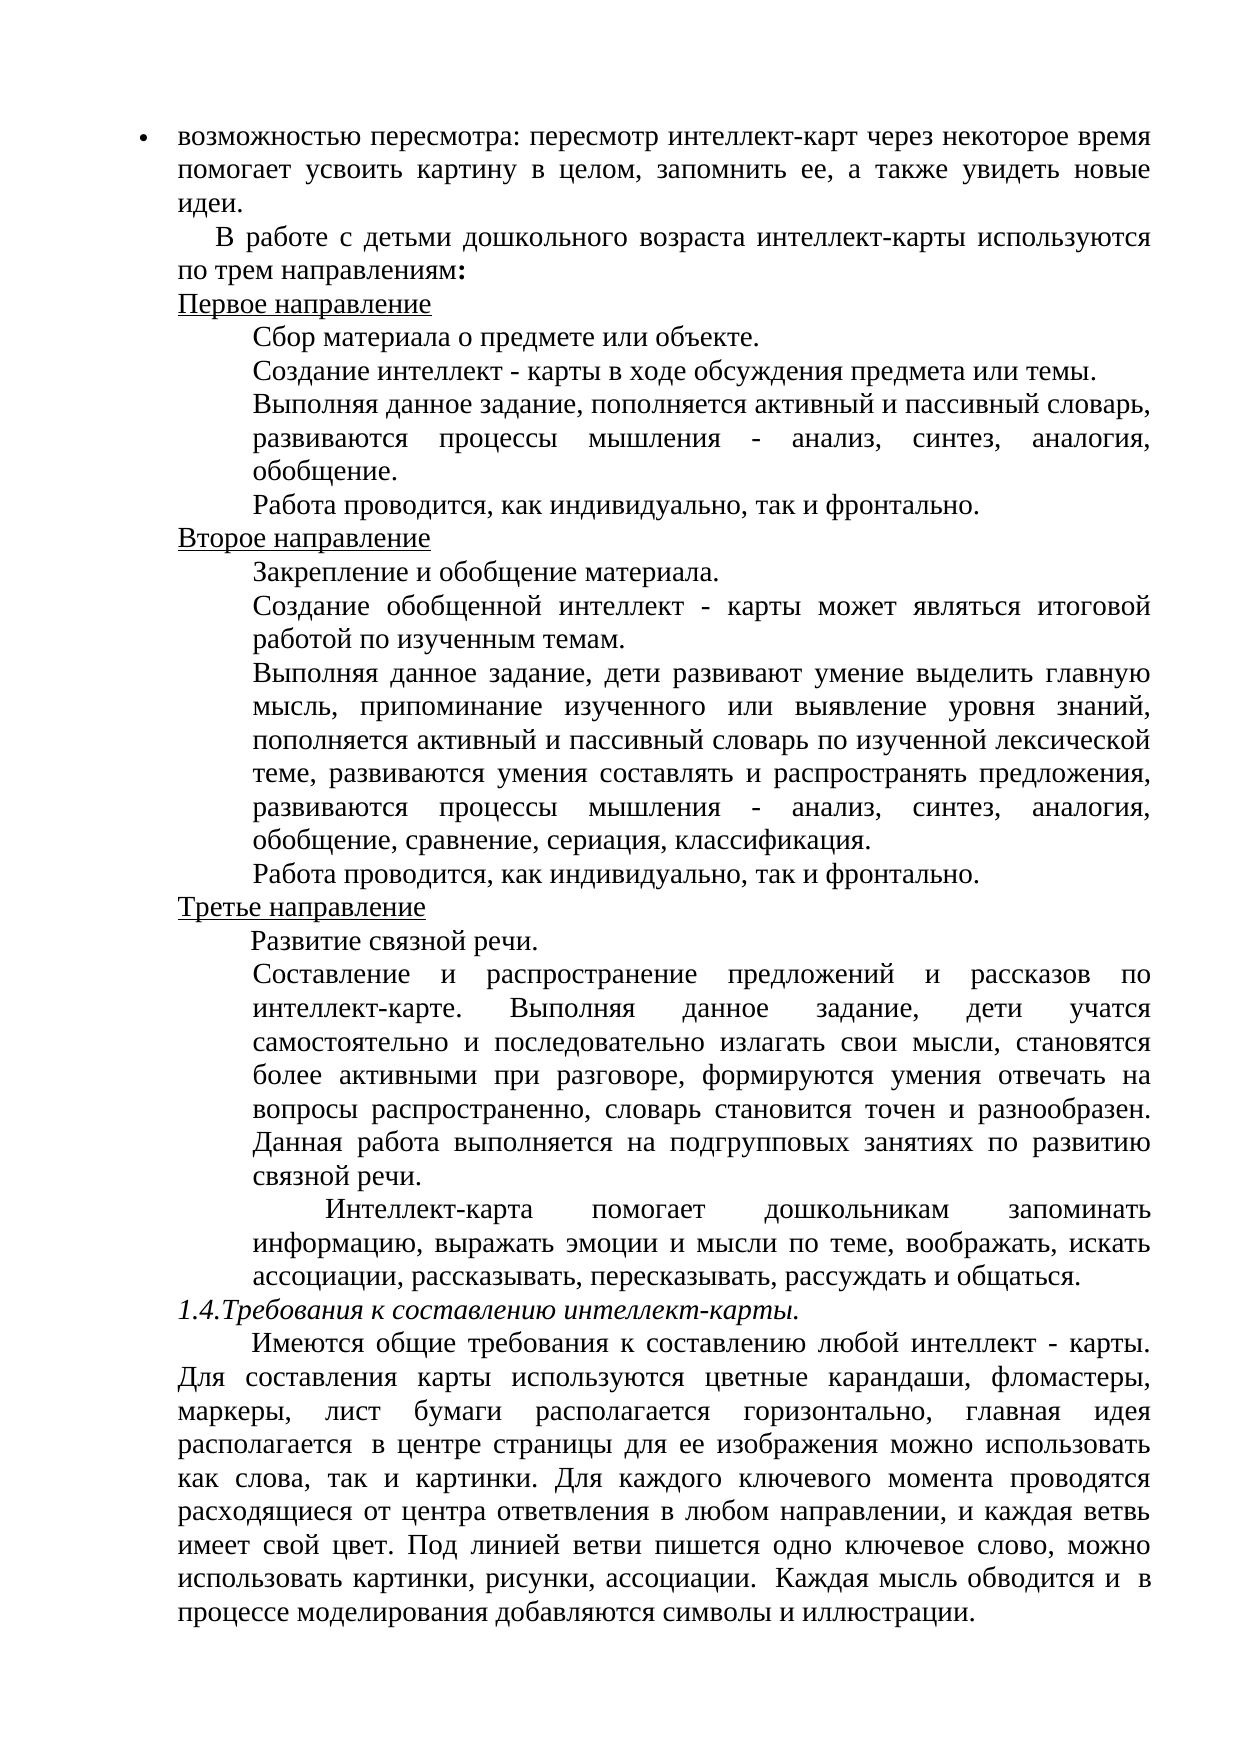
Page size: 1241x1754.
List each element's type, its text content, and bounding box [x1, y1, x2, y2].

text Интеллект-карта помогает дошкольникам запоминать информацию, выражать эмоции и мысли по теме, воображать, искать ассоциации, рассказывать, пересказывать, рассуждать и общаться. [252, 1191, 1152, 1292]
text Создание обобщенной интеллект - карты может являться итоговой работой по изученным темам. [252, 588, 1152, 655]
text Третье направление Развитие связной речи. [177, 889, 1152, 957]
text 1.4.Требования к составлению интеллект-карты. [177, 1292, 1152, 1326]
text Сбор материала о предмете или объекте. [252, 319, 1152, 353]
text Выполняя данное задание, пополняется активный и пассивный словарь, развиваются процессы мышления - анализ, синтез, аналогия, обобщение. [252, 386, 1152, 487]
list возможностью пересмотра: пересмотр интеллект-карт через некоторое время помогает усвоить картину в целом, запомнить ее, а также увидеть новые идеи. [140, 118, 1152, 219]
text Второе направление [177, 521, 1152, 554]
text Работа проводится, как индивидуально, так и фронтально. [252, 487, 1152, 521]
text Закрепление и обобщение материала. [252, 554, 1152, 588]
text Выполняя данное задание, дети развивают умение выделить главную мысль, припоминание изученного или выявление уровня знаний, пополняется активный и пассивный словарь по изученной лексической теме, развиваются умения составлять и распространять предложения, развиваются процессы мышления - анализ, синтез, аналогия, обобщение, сравнение, сериация, классификация. [252, 655, 1152, 856]
text Составление и распространение предложений и рассказов по интеллект-карте. Выполняя данное задание, дети учатся самостоятельно и последовательно излагать свои мысли, становятся более активными при разговоре, формируются умения отвечать на вопросы распространенно, словарь становится точен и разнообразен. Данная работа выполняется на подгрупповых занятиях по развитию связной речи. [252, 957, 1152, 1191]
text Работа проводится, как индивидуально, так и фронтально. [252, 856, 1152, 889]
text Имеются общие требования к составлению любой интеллект - карты. Для составления карты используются цветные карандаши, фломастеры, маркеры, лист бумаги располагается горизонтально, главная идея располагается в центре страницы для ее изображения можно использовать как слова, так и картинки. Для каждого ключевого момента проводятся расходящиеся от центра ответвления в любом направлении, и каждая ветвь имеет свой цвет. Под линией ветви пишется одно ключевое слово, можно использовать картинки, рисунки, ассоциации. Каждая мысль обводится и в процессе моделирования добавляются символы и иллюстрации. [177, 1326, 1152, 1627]
text Первое направление [177, 286, 1152, 319]
text Создание интеллект - карты в ходе обсуждения предмета или темы. [252, 353, 1152, 386]
text В работе с детьми дошкольного возраста интеллект-карты используются по трем направлениям: [177, 219, 1152, 286]
